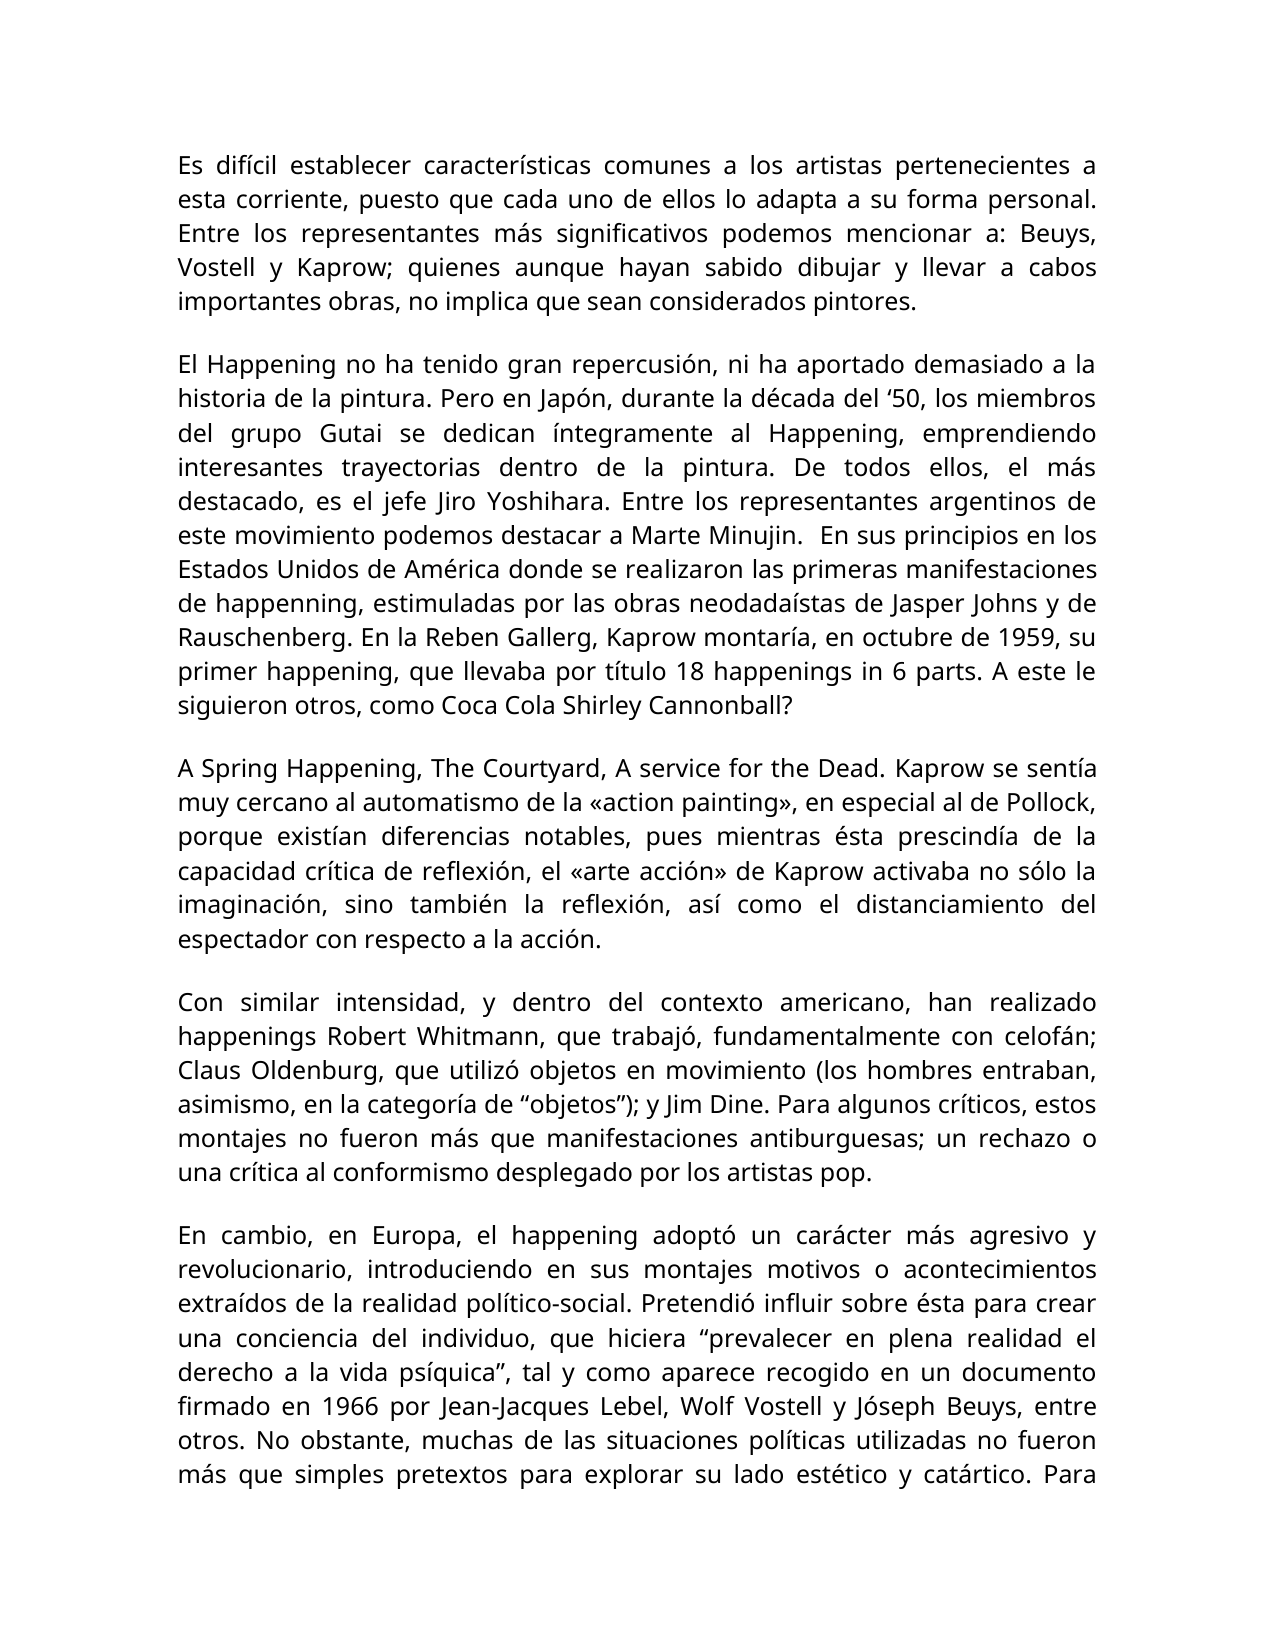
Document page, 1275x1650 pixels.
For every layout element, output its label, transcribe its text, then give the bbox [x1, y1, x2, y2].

text Es difícil establecer características comunes a los artistas pertenecientes a esta corriente, puesto que cada uno de ellos lo adapta a su forma personal. Entre los representantes más significativos podemos mencionar a: Beuys, Vostell y Kaprow; quienes aunque hayan sabido dibujar y llevar a cabos importantes obras, no implica que sean considerados pintores. [177, 148, 1098, 318]
text El Happening no ha tenido gran repercusión, ni ha aportado demasiado a la historia de la pintura. Pero en Japón, durante la década del ‘50, los miembros del grupo Gutai se dedican íntegramente al Happening, emprendiendo interesantes trayectorias dentro de la pintura. De todos ellos, el más destacado, es el jefe Jiro Yoshihara. Entre los representantes argentinos de este movimiento podemos destacar a Marte Minujin. En sus principios en los Estados Unidos de América donde se realizaron las primeras manifestaciones de happenning, estimuladas por las obras neodadaístas de Jasper Johns y de Rauschenberg. En la Reben Gallerg, Kaprow montaría, en octubre de 1959, su primer happening, que llevaba por título 18 happenings in 6 parts. A este le siguieron otros, como Coca Cola Shirley Cannonball? [177, 347, 1098, 722]
text Con similar intensidad, y dentro del contexto americano, han realizado happenings Robert Whitmann, que trabajó, fundamentalmente con celofán; Claus Oldenburg, que utilizó objetos en movimiento (los hombres entraban, asimismo, en la categoría de “objetos”); y Jim Dine. Para algunos críticos, estos montajes no fueron más que manifestaciones antiburguesas; un rechazo o una crítica al conformismo desplegado por los artistas pop. [177, 984, 1098, 1189]
text A Spring Happening, The Courtyard, A service for the Dead. Kaprow se sentía muy cercano al automatismo de la «action painting», en especial al de Pollock, porque existían diferencias notables, pues mientras ésta prescindía de la capacidad crítica de reflexión, el «arte acción» de Kaprow activaba no sólo la imaginación, sino también la reflexión, así como el distanciamiento del espectador con respecto a la acción. [177, 751, 1098, 955]
